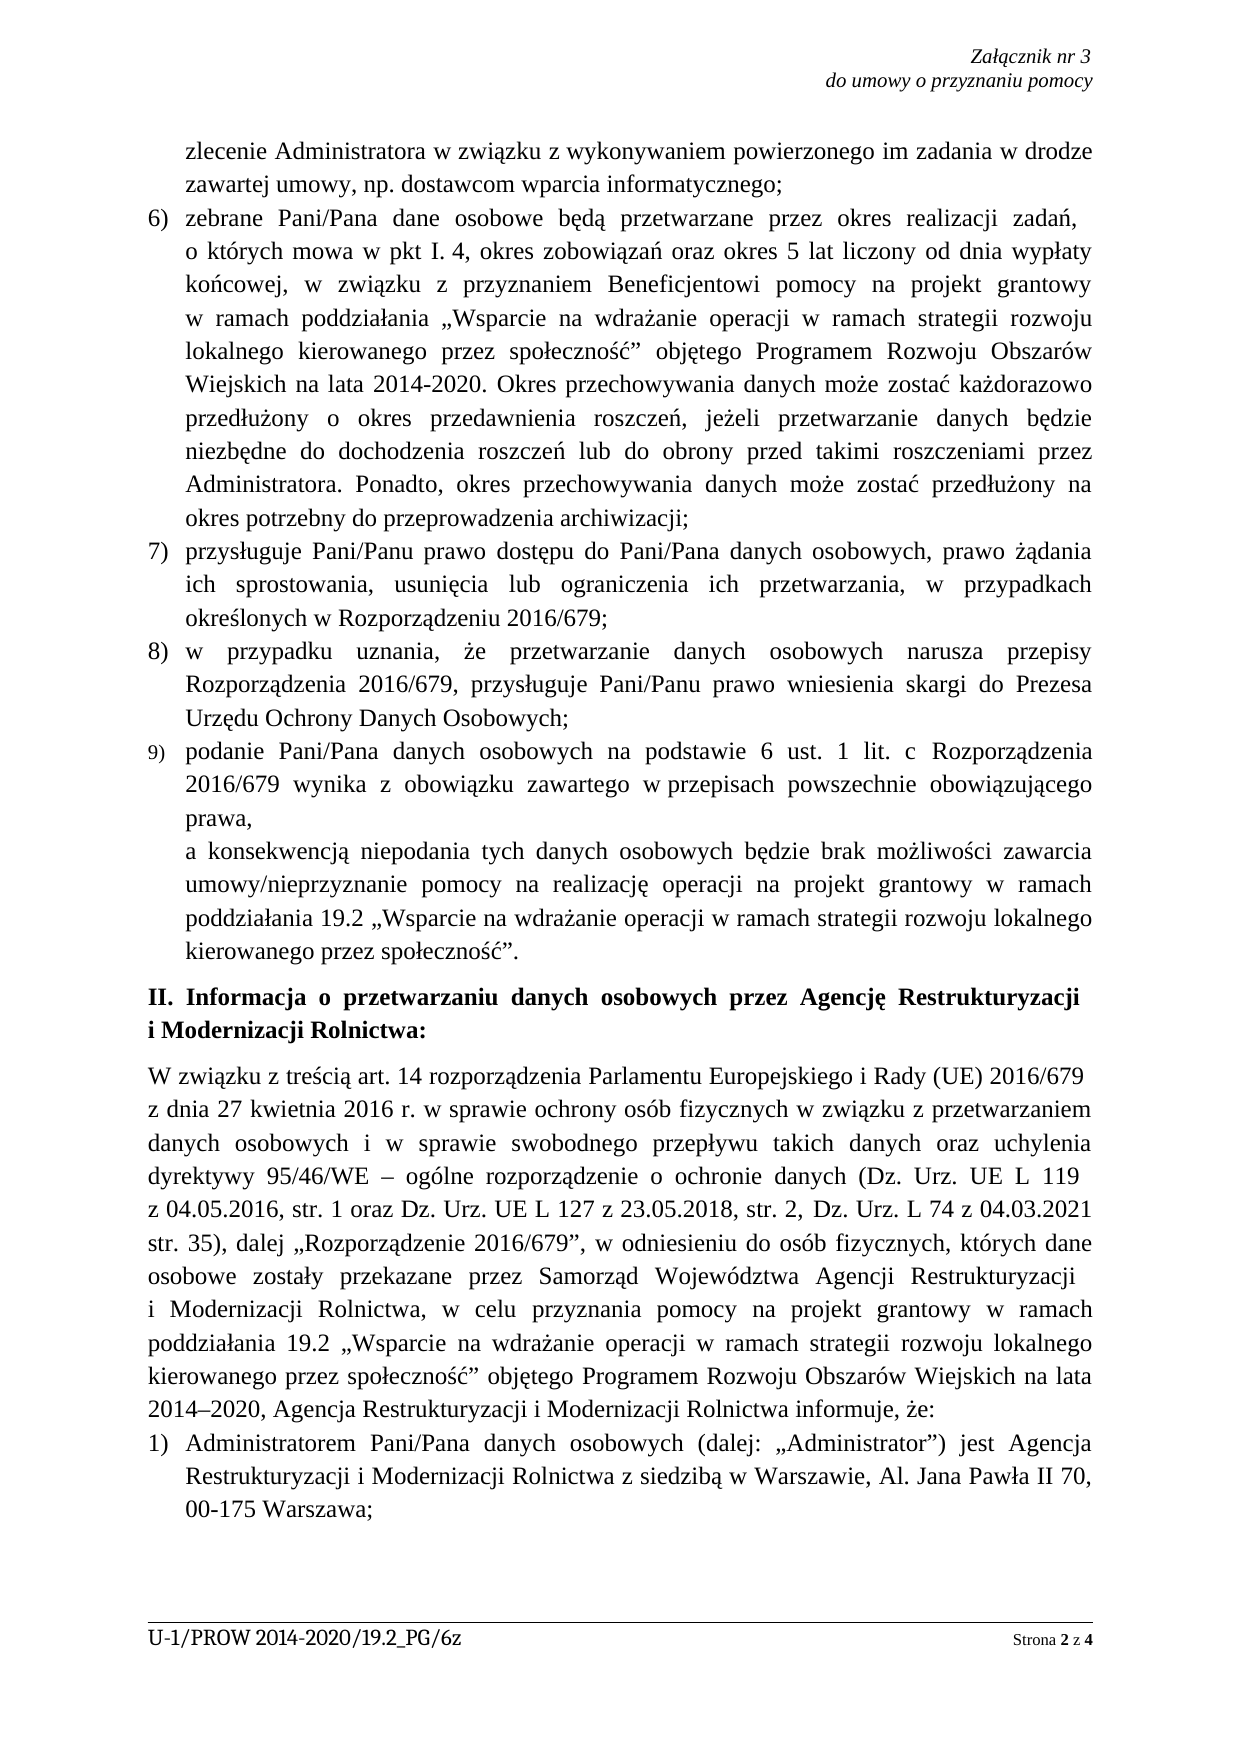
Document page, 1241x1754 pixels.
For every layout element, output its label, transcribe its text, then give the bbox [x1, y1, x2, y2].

list zebrane Pani/Pana dane osobowe będą przetwarzane przez okres realizacji zadań, o których mowa w pkt I. 4, okres zobowiązań oraz okres 5 lat liczony od dnia wypłaty końcowej, w związku z przyznaniem Beneficjentowi pomocy na projekt grantowy w ramach poddziałania „Wsparcie na wdrażanie operacji w ramach strategii rozwoju lokalnego kierowanego przez społeczność” objętego Programem Rozwoju Obszarów Wiejskich na lata 2014-2020. Okres przechowywania danych może zostać każdorazowo przedłużony o okres przedawnienia roszczeń, jeżeli przetwarzanie danych będzie niezbędne do dochodzenia roszczeń lub do obrony przed takimi roszczeniami przez Administratora. Ponadto, okres przechowywania danych może zostać przedłużony na okres potrzebny do przeprowadzenia archiwizacji; [148, 199, 1093, 533]
list podanie Pani/Pana danych osobowych na podstawie 6 ust. 1 lit. c Rozporządzenia 2016/679 wynika z obowiązku zawartego w przepisach powszechnie obowiązującego prawa, a konsekwencją niepodania tych danych osobowych będzie brak możliwości zawarcia umowy/nieprzyznanie pomocy na realizację operacji na projekt grantowy w ramach poddziałania 19.2 „Wsparcie na wdrażanie operacji w ramach strategii rozwoju lokalnego kierowanego przez społeczność”. [148, 733, 1093, 966]
list przysługuje Pani/Panu prawo dostępu do Pani/Pana danych osobowych, prawo żądania ich sprostowania, usunięcia lub ograniczenia ich przetwarzania, w przypadkach określonych w Rozporządzeniu 2016/679; [148, 533, 1093, 633]
list w przypadku uznania, że przetwarzanie danych osobowych narusza przepisy Rozporządzenia 2016/679, przysługuje Pani/Panu prawo wniesienia skargi do Prezesa Urzędu Ochrony Danych Osobowych; [148, 633, 1093, 733]
text W związku z treścią art. 14 rozporządzenia Parlamentu Europejskiego i Rady (UE) 2016/679 z dnia 27 kwietnia 2016 r. w sprawie ochrony osób fizycznych w związku z przetwarzaniem danych osobowych i w sprawie swobodnego przepływu takich danych oraz uchylenia dyrektywy 95/46/WE – ogólne rozporządzenie o ochronie danych (Dz. Urz. UE L 119 z 04.05.2016, str. 1 oraz Dz. Urz. UE L 127 z 23.05.2018, str. 2, Dz. Urz. L 74 z 04.03.2021 str. 35), dalej „Rozporządzenie 2016/679”, w odniesieniu do osób fizycznych, których dane osobowe zostały przekazane przez Samorząd Województwa Agencji Restrukturyzacji i Modernizacji Rolnictwa, w celu przyznania pomocy na projekt grantowy w ramach poddziałania 19.2 „Wsparcie na wdrażanie operacji w ramach strategii rozwoju lokalnego kierowanego przez społeczność” objętego Programem Rozwoju Obszarów Wiejskich na lata 2014–2020, Agencja Restrukturyzacji i Modernizacji Rolnictwa informuje, że: [148, 1058, 1093, 1424]
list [148, 133, 1093, 199]
text II. Informacja o przetwarzaniu danych osobowych przez Agencję Restrukturyzacji i Modernizacji Rolnictwa: [148, 979, 1093, 1045]
list Administratorem Pani/Pana danych osobowych (dalej: „Administrator”) jest Agencja Restrukturyzacji i Modernizacji Rolnictwa z siedzibą w Warszawie, Al. Jana Pawła II 70, 00-175 Warszawa; [148, 1424, 1093, 1524]
